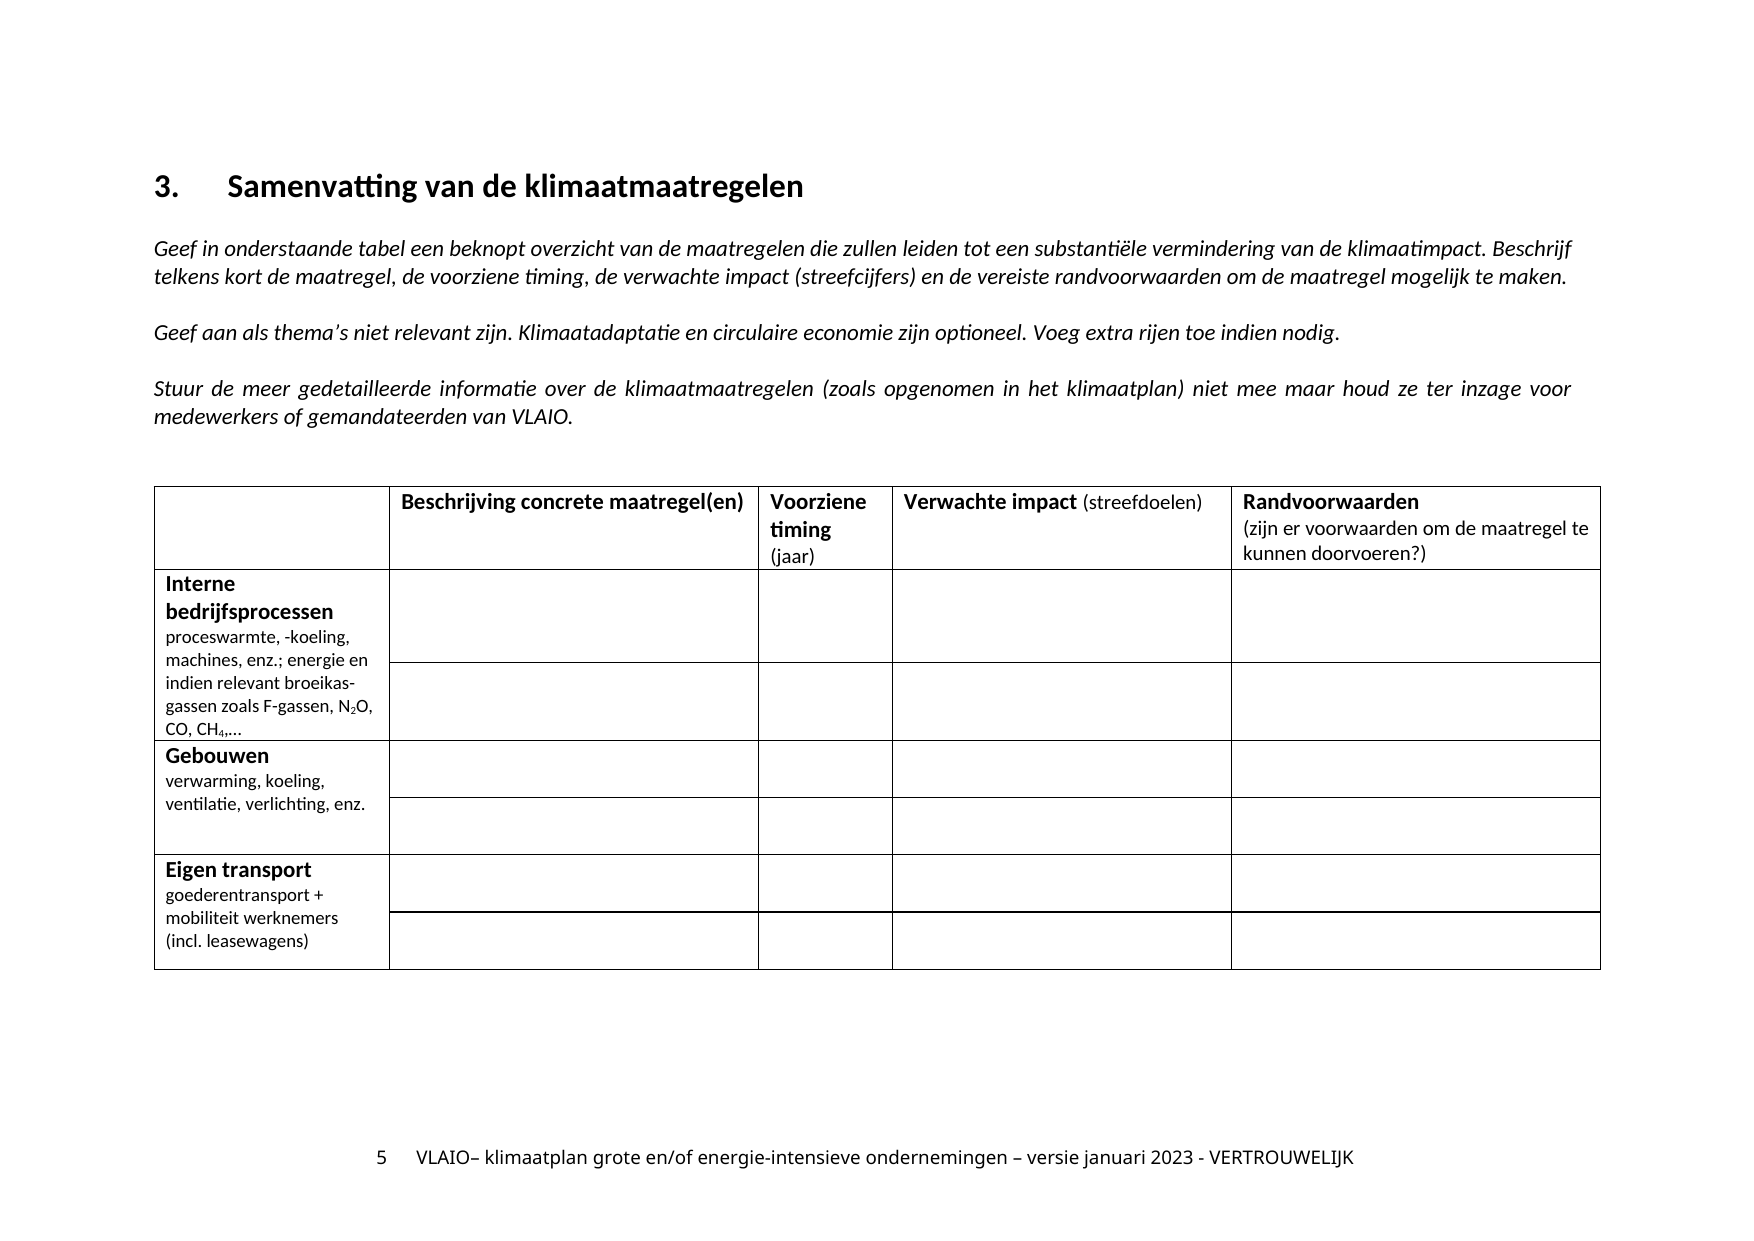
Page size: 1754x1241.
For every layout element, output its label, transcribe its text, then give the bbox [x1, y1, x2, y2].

table_cell [893, 570, 1231, 662]
table_cell [1232, 663, 1600, 740]
table_cell Interne bedrijfsprocessen proceswarmte, -koeling, machines, enz.; energie en indien relevant broeikasgassen zoals F-gassen, N2O, CO, CH4,… [155, 570, 389, 740]
table_cell Gebouwen verwarming, koeling, ventilatie, verlichting, enz. [155, 741, 389, 854]
table_cell [759, 570, 892, 662]
table_cell [1232, 741, 1600, 797]
table_cell [759, 663, 892, 740]
table_cell [759, 798, 892, 854]
table_header [155, 487, 389, 568]
table_cell [1232, 570, 1600, 662]
text Geef in onderstaande tabel een beknopt overzicht van de maatregelen die zullen leiden tot een substantiële vermindering van de klimaatimpact. Beschrijf telkens kort de maatregel, de voorziene timing, de verwachte impact (streefcijfers) en de vereiste randvoorwaarden om de maatregel mogelijk te maken. [153, 234, 1577, 290]
table_cell [759, 913, 892, 968]
text Geef aan als thema’s niet relevant zijn. Klimaatadaptatie en circulaire economie zijn optioneel. Voeg extra rijen toe indien nodig. [153, 318, 1577, 346]
table_header Voorziene timing (jaar) [759, 487, 892, 568]
table_cell Eigen transport goederentransport + mobiliteit werknemers (incl. leasewagens) [155, 855, 389, 968]
table_cell [390, 798, 758, 854]
table_cell [893, 913, 1231, 968]
table_header Randvoorwaarden (zijn er voorwaarden om de maatregel te kunnen doorvoeren?) [1232, 487, 1600, 568]
table_cell [1232, 798, 1600, 854]
table_cell [390, 741, 758, 797]
table_cell [893, 798, 1231, 854]
table_cell [893, 741, 1231, 797]
table_header Verwachte impact (streefdoelen) [893, 487, 1231, 568]
subtitle Samenvatting van de klimaatmaatregelen [154, 165, 1577, 206]
text Stuur de meer gedetailleerde informatie over de klimaatmaatregelen (zoals opgenomen in het klimaatplan) niet mee maar houd ze ter inzage voor medewerkers of gemandateerden van VLAIO. [153, 374, 1577, 430]
table_cell [1232, 913, 1600, 968]
table_cell [1232, 855, 1600, 911]
table_header Beschrijving concrete maatregel(en) [390, 487, 758, 568]
table_cell [390, 855, 758, 911]
table_cell [759, 741, 892, 797]
table_cell [390, 913, 758, 968]
table_cell [893, 855, 1231, 911]
table_cell [390, 663, 758, 740]
table_cell [893, 663, 1231, 740]
table_cell [390, 570, 758, 662]
table_cell [759, 855, 892, 911]
